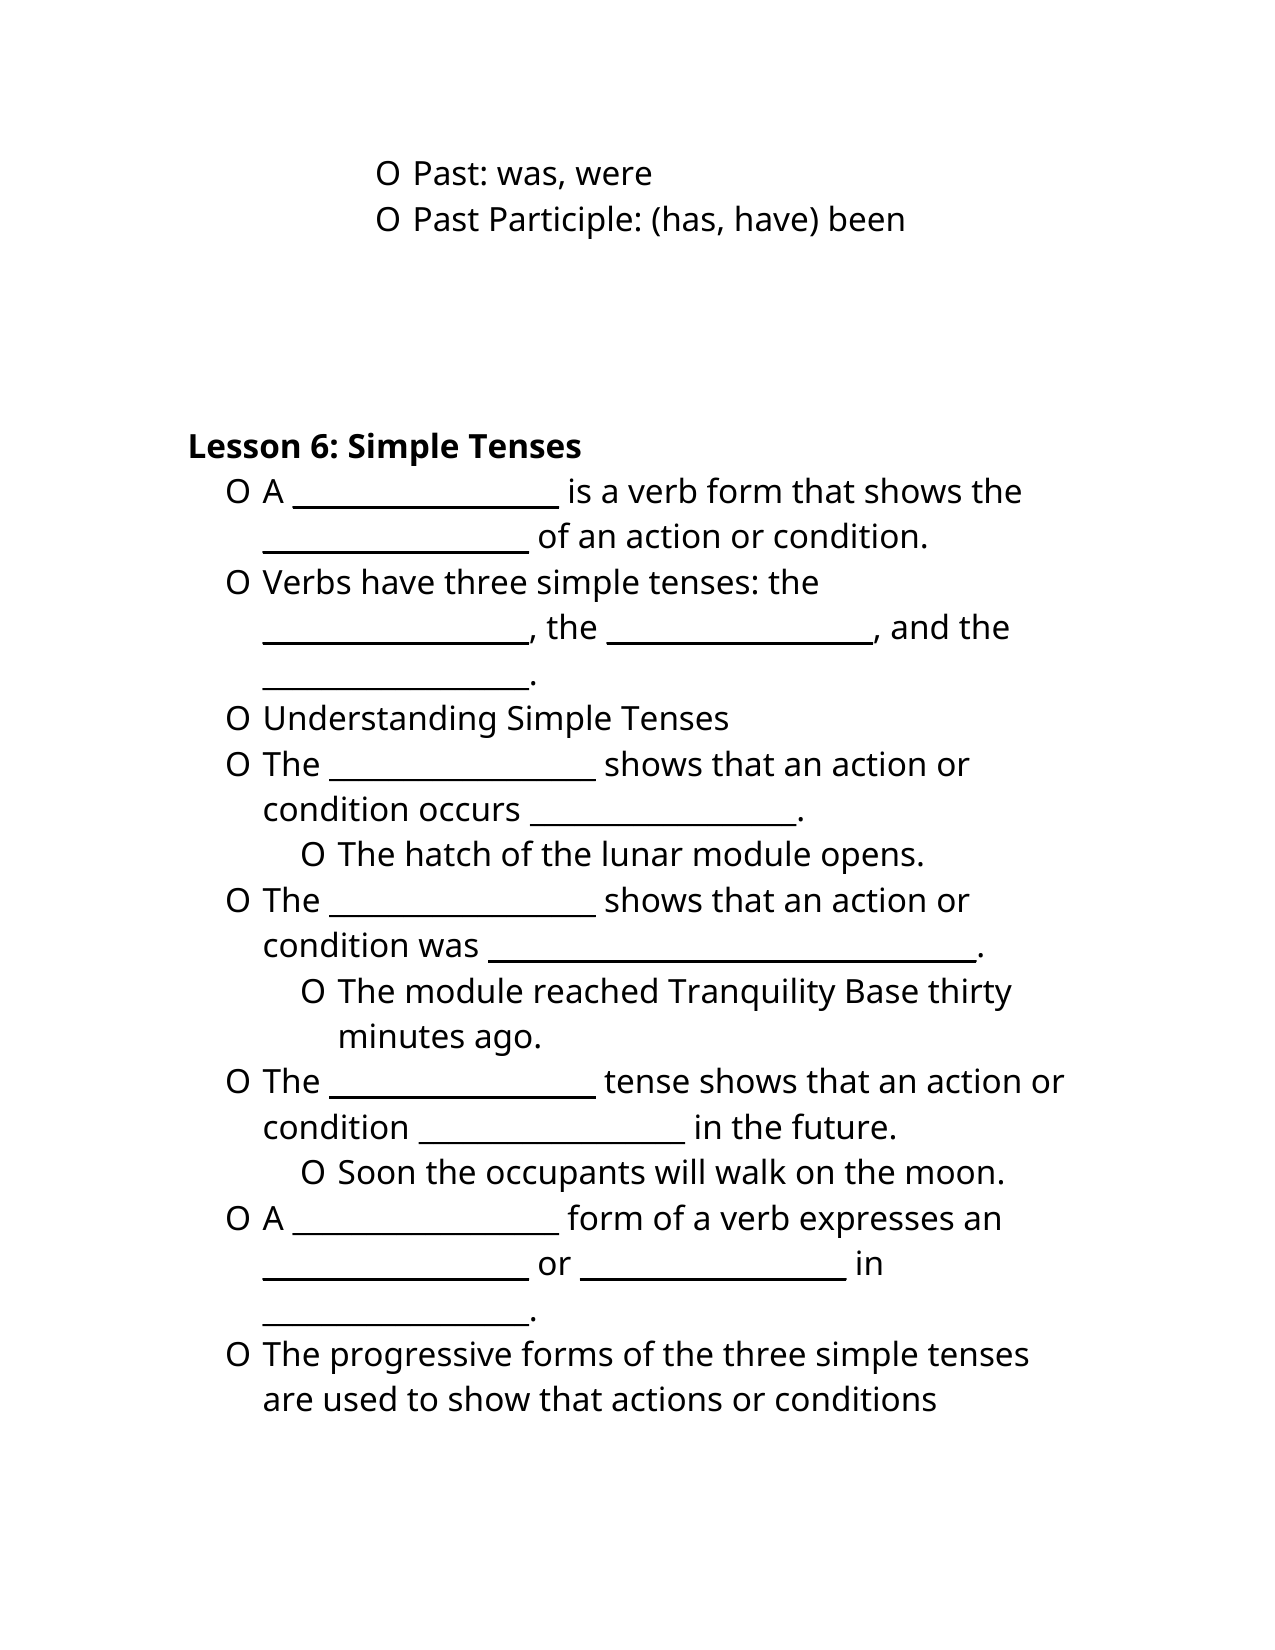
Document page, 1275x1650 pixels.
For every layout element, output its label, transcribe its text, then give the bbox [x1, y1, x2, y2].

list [225, 1331, 1087, 1422]
list Soon the occupants will walk on the moon. [300, 1149, 1087, 1194]
list The module reached Tranquility Base thirty minutes ago. [300, 967, 1087, 1058]
list The __________________ shows that an action or condition was _________________________________. [225, 877, 1087, 967]
list The hatch of the lunar module opens. [300, 831, 1087, 877]
list Understanding Simple Tenses [225, 695, 1087, 740]
list A __________________ form of a verb expresses an __________________ or __________________ in __________________. [225, 1194, 1087, 1331]
list Verbs have three simple tenses: the __________________, the __________________, and the __________________. [225, 559, 1087, 695]
list Past: was, were [375, 150, 1087, 195]
list A __________________ is a verb form that shows the __________________ of an action or condition. [225, 468, 1087, 559]
list The __________________ shows that an action or condition occurs __________________. [225, 740, 1087, 831]
list Past Participle: (has, have) been [375, 195, 1087, 241]
list The __________________ tense shows that an action or condition __________________ in the future. [225, 1058, 1087, 1149]
text Lesson 6: Simple Tenses [187, 422, 1087, 468]
